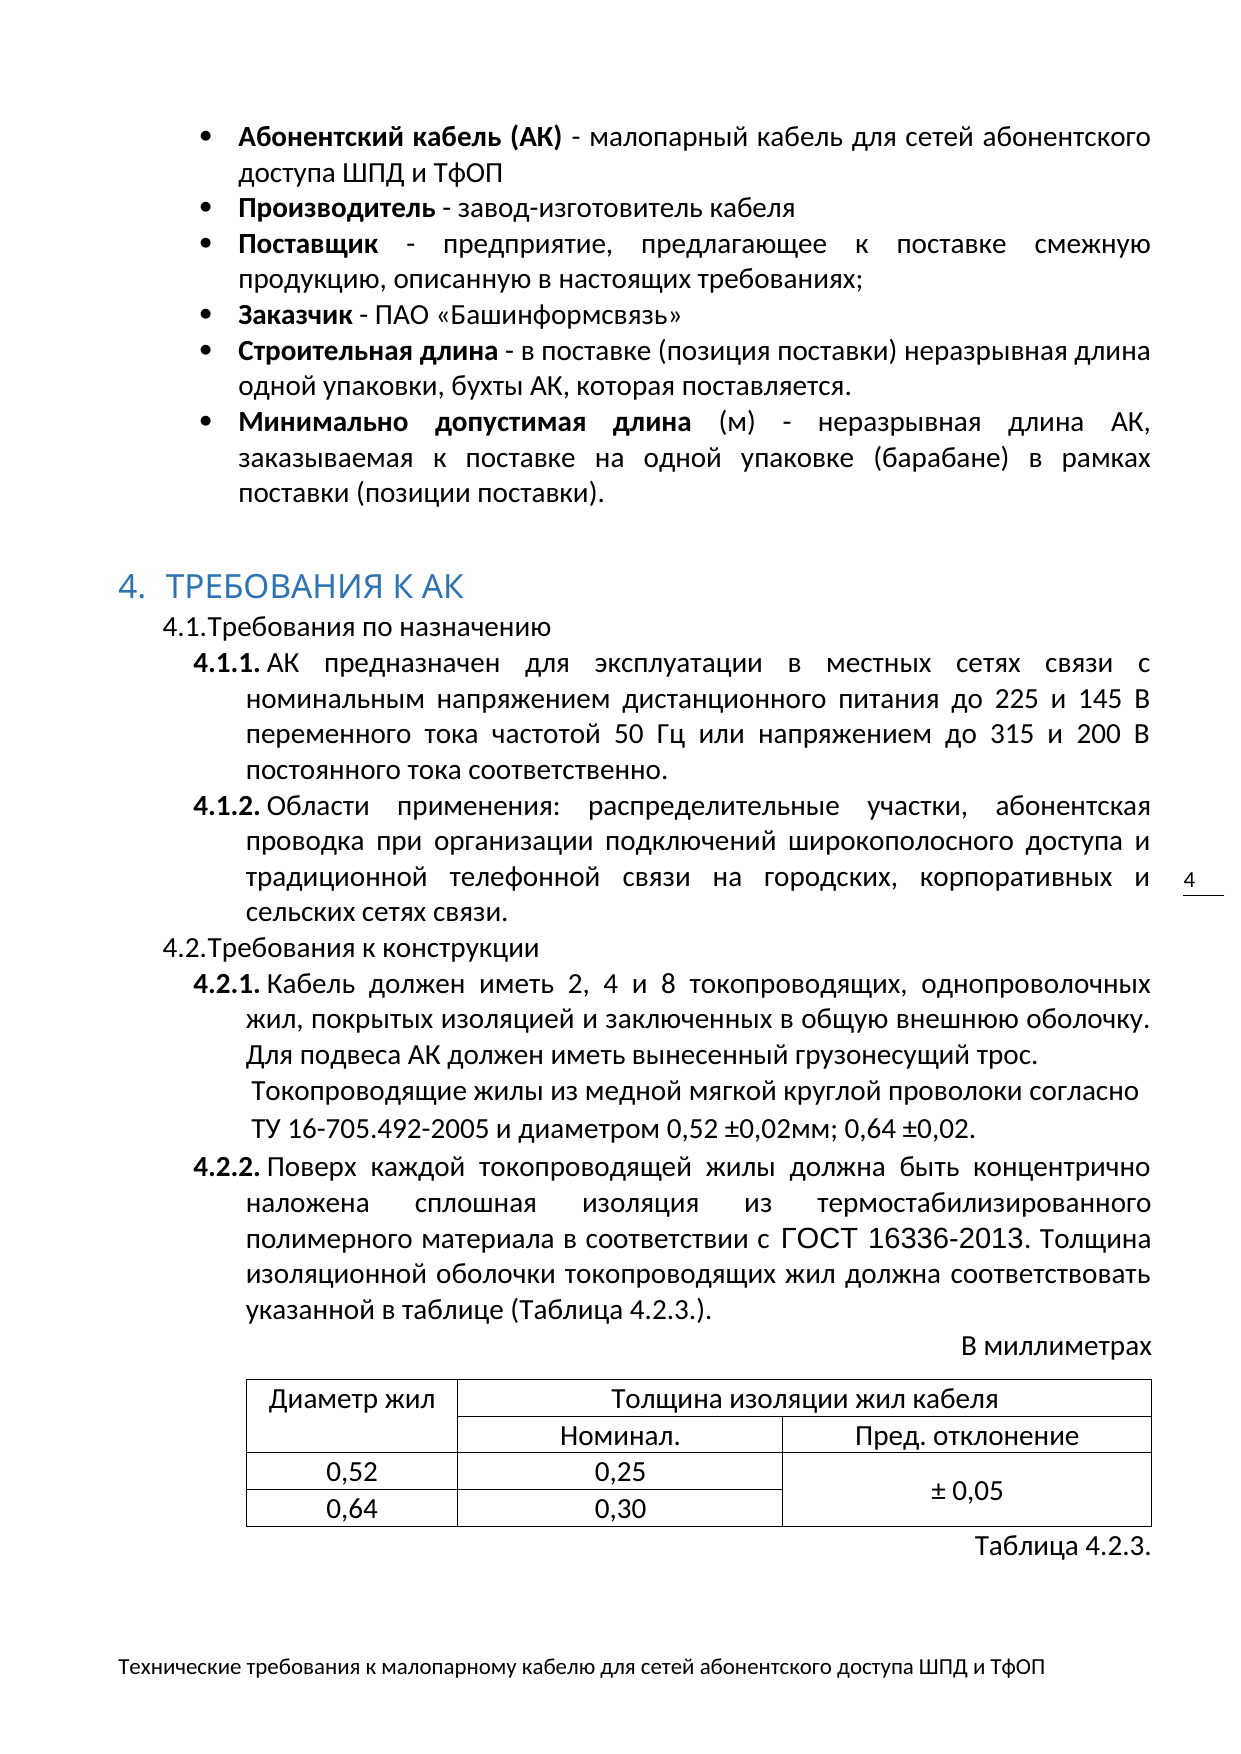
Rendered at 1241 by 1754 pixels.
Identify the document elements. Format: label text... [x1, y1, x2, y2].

table_cell Номинал. [458, 1417, 782, 1452]
subtitle ТРЕБОВАНИЯ К АК [118, 563, 1152, 608]
table_cell 0,30 [458, 1490, 782, 1526]
list Строительная длина - в поставке (позиция поставки) неразрывная длина одной упаковки, бухты АК, которая поставляется. [201, 332, 1152, 403]
table_header Толщина изоляции жил кабеля [458, 1380, 1151, 1416]
list Области применения: распределительные участки, абонентская проводка при организации подключений широкополосного доступа и традиционной телефонной связи на городских, корпоративных и сельских сетях связи. [193, 787, 1152, 929]
list Производитель - завод-изготовитель кабеля [201, 189, 1152, 225]
table_cell Пред. отклонение [783, 1417, 1151, 1452]
list Требования к конструкции [162, 929, 1152, 965]
list Абонентский кабель (АК) - малопарный кабель для сетей абонентского доступа ШПД и ТфОП [201, 118, 1152, 189]
table_cell 0,52 [247, 1453, 457, 1489]
table_header Диаметр жил [247, 1380, 457, 1452]
table_cell ± 0,05 [783, 1453, 1151, 1526]
list Заказчик - ПАО «Башинформсвязь» [201, 296, 1152, 332]
list Требования по назначению [162, 608, 1152, 644]
list Поставщик - предприятие, предлагающее к поставке смежную продукцию, описанную в настоящих требованиях; [201, 225, 1152, 296]
list Таблица 4.2.3. [246, 1527, 1152, 1562]
table_cell 0,25 [458, 1453, 782, 1489]
list Токопроводящие жилы из медной мягкой круглой проволоки согласно ТУ 16-705.492-2005 и диаметром 0,52 ±0,02мм; 0,64 ±0,02. [193, 1072, 1152, 1146]
list В миллиметрах [246, 1327, 1152, 1362]
list АК предназначен для эксплуатации в местных сетях связи с номинальным напряжением дистанционного питания до 225 и 145 В переменного тока частотой 50 Гц или напряжением до 315 и 200 В постоянного тока соответственно. [193, 644, 1152, 787]
list Поверх каждой токопроводящей жилы должна быть концентрично наложена сплошная изоляция из термостабилизированного полимерного материала в соответствии с ГОСТ 16336-2013. Толщина изоляционной оболочки токопроводящих жил должна соответствовать указанной в таблице (Таблица 4.2.3.). [193, 1148, 1152, 1327]
table_cell 0,64 [247, 1490, 457, 1526]
list Кабель должен иметь 2, 4 и 8 токопроводящих, однопроволочных жил, покрытых изоляцией и заключенных в общую внешнюю оболочку. Для подвеса АК должен иметь вынесенный грузонесущий трос. [193, 965, 1152, 1072]
list Минимально допустимая длина (м) - неразрывная длина АК, заказываемая к поставке на одной упаковке (барабане) в рамках поставки (позиции поставки). [201, 403, 1152, 510]
